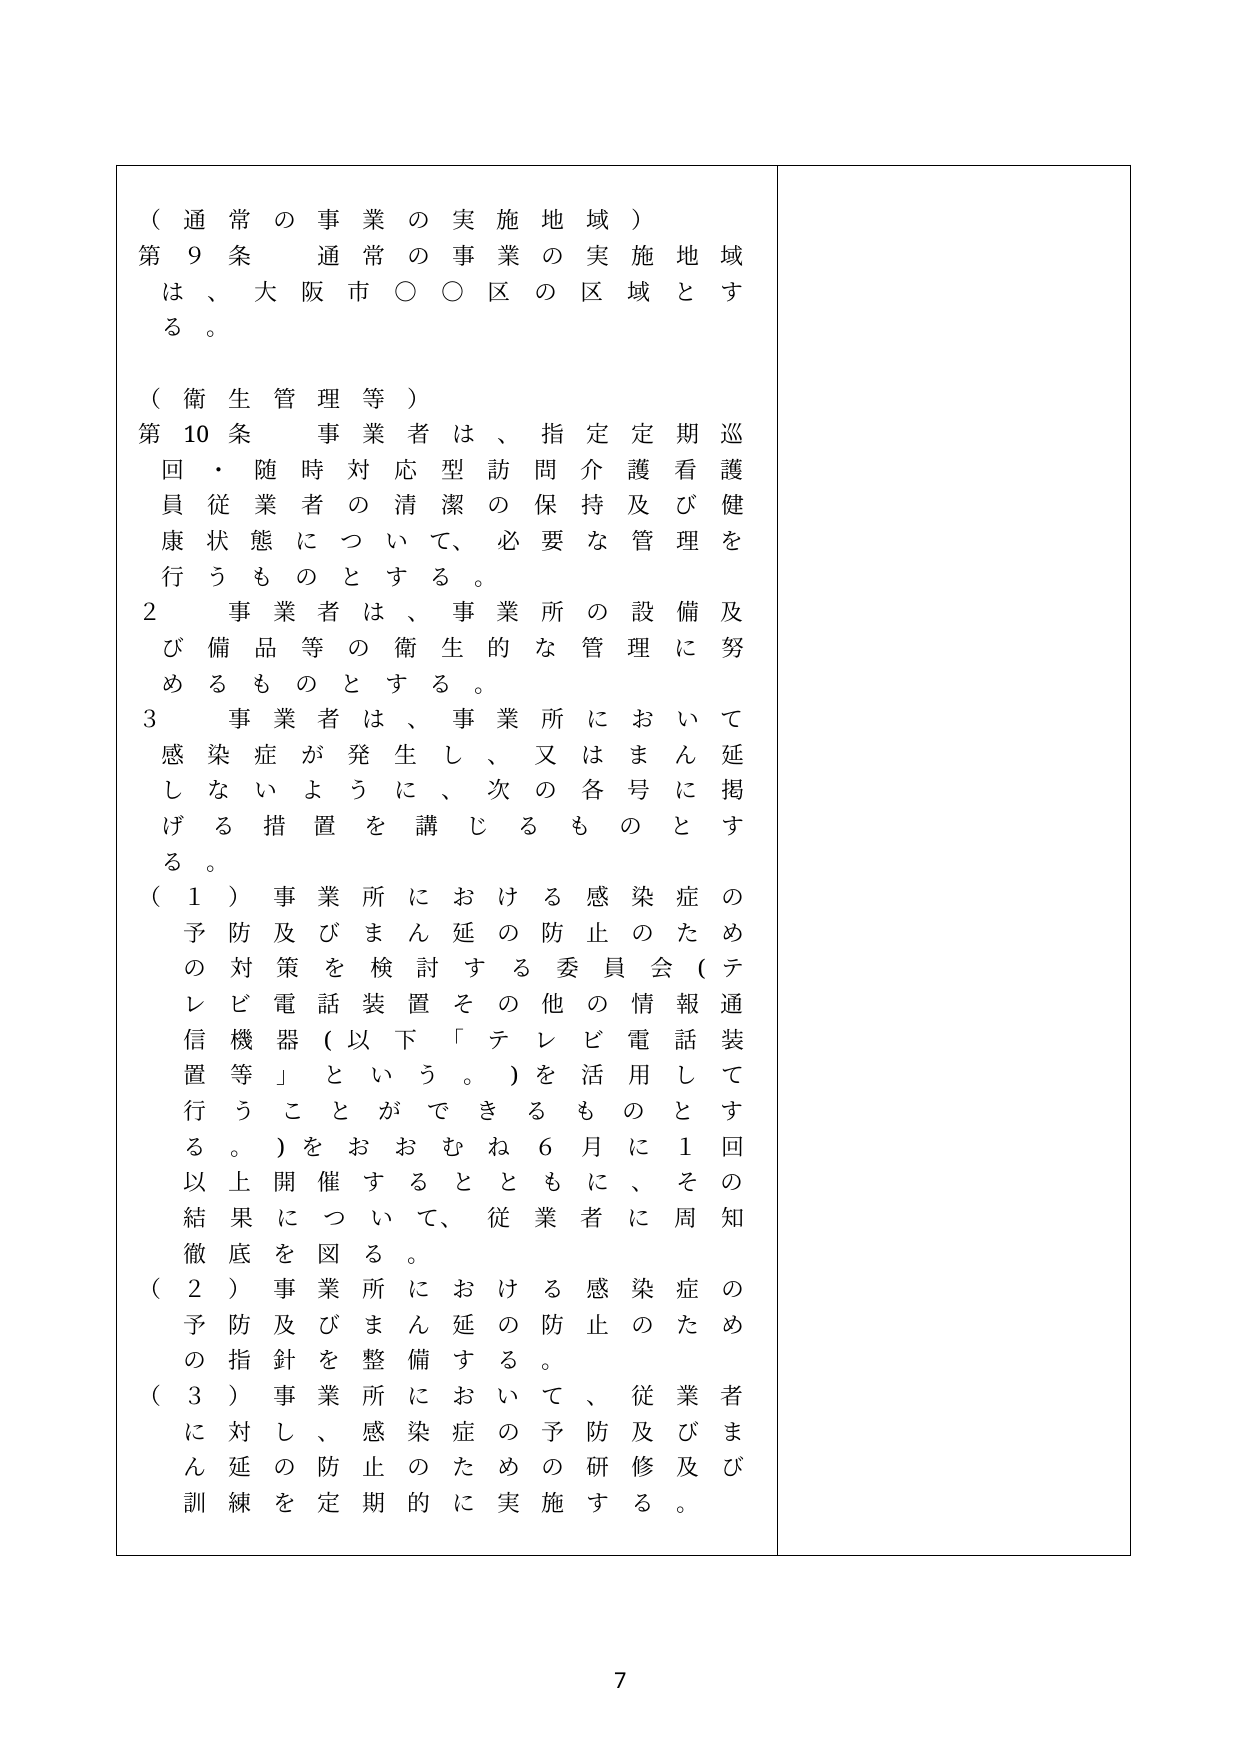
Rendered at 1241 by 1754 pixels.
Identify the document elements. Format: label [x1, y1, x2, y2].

table_cell [778, 166, 1130, 1555]
table_cell [117, 166, 777, 1555]
